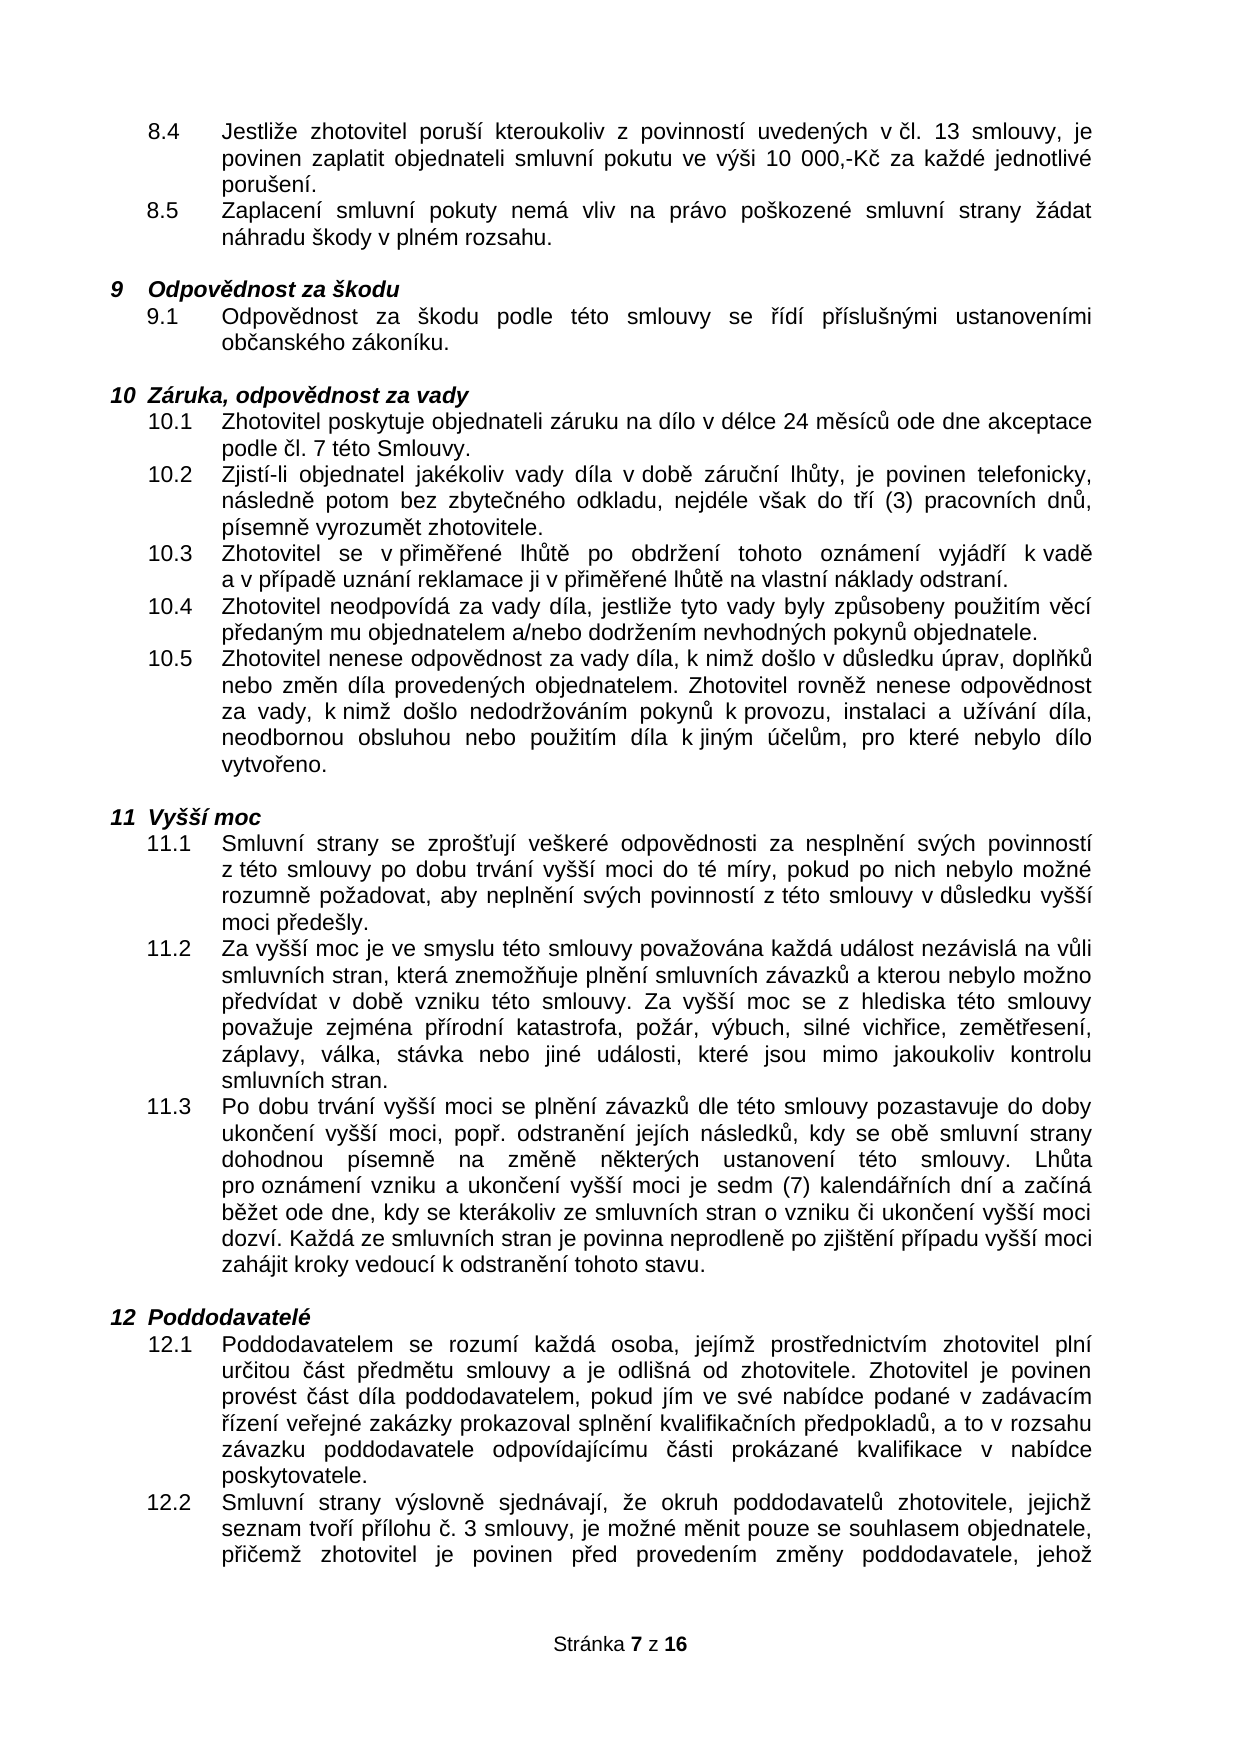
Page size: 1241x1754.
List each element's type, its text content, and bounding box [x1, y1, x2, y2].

list Po dobu trvání vyšší moci se plnění závazků dle této smlouvy pozastavuje do doby ukončení vyšší moci, popř. odstranění jejích následků, kdy se obě smluvní strany dohodnou písemně na změně některých ustanovení této smlouvy. Lhůta pro oznámení vzniku a ukončení vyšší moci je sedm (7) kalendářních dní a začíná běžet ode dne, kdy se kterákoliv ze smluvních stran o vzniku či ukončení vyšší moci dozví. Každá ze smluvních stran je povinna neprodleně po zjištění případu vyšší moci zahájit kroky vedoucí k odstranění tohoto stavu. [146, 1093, 1093, 1278]
list Odpovědnost za škodu podle této smlouvy se řídí příslušnými ustanoveními občanského zákoníku. [146, 303, 1093, 355]
list Zhotovitel neodpovídá za vady díla, jestliže tyto vady byly způsobeny použitím věcí předaným mu objednatelem a/nebo dodržením nevhodných pokynů objednatele. [148, 593, 1093, 645]
list Poddodavatelem se rozumí každá osoba, jejímž prostřednictvím zhotovitel plní určitou část předmětu smlouvy a je odlišná od zhotovitele. Zhotovitel je povinen provést část díla poddodavatelem, pokud jím ve své nabídce podané v zadávacím řízení veřejné zakázky prokazoval splnění kvalifikačních předpokladů, a to v rozsahu závazku poddodavatele odpovídajícímu části prokázané kvalifikace v nabídce poskytovatele. [148, 1331, 1093, 1489]
list Zhotovitel se v přiměřené lhůtě po obdržení tohoto oznámení vyjádří k vadě a v případě uznání reklamace ji v přiměřené lhůtě na vlastní náklady odstraní. [148, 540, 1093, 593]
list Zaplacení smluvní pokuty nemá vliv na právo poškozené smluvní strany žádat náhradu škody v plném rozsahu. [146, 197, 1093, 250]
list Poddodavatelé [110, 1304, 1093, 1331]
list Smluvní strany se zprošťují veškeré odpovědnosti za nesplnění svých povinností z této smlouvy po dobu trvání vyšší moci do té míry, pokud po nich nebylo možné rozumně požadovat, aby neplnění svých povinností z této smlouvy v důsledku vyšší moci předešly. [146, 830, 1093, 935]
list Jestliže zhotovitel poruší kteroukoliv z povinností uvedených v čl. 13 smlouvy, je povinen zaplatit objednateli smluvní pokutu ve výši 10 000,-Kč za každé jednotlivé porušení. [148, 118, 1093, 197]
list Záruka, odpovědnost za vady [110, 382, 1093, 408]
list Zjistí-li objednatel jakékoliv vady díla v době záruční lhůty, je povinen telefonicky, následně potom bez zbytečného odkladu, nejdéle však do tří (3) pracovních dnů, písemně vyrozumět zhotovitele. [148, 461, 1093, 540]
list Zhotovitel nenese odpovědnost za vady díla, k nimž došlo v důsledku úprav, doplňků nebo změn díla provedených objednatelem. Zhotovitel rovněž nenese odpovědnost za vady, k nimž došlo nedodržováním pokynů k provozu, instalaci a užívání díla, neodbornou obsluhou nebo použitím díla k jiným účelům, pro které nebylo dílo vytvořeno. [148, 645, 1093, 777]
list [146, 1489, 1093, 1568]
list Zhotovitel poskytuje objednateli záruku na dílo v délce 24 měsíců ode dne akceptace podle čl. 7 této Smlouvy. [148, 408, 1093, 461]
list Vyšší moc [110, 803, 1093, 830]
list Za vyšší moc je ve smyslu této smlouvy považována každá událost nezávislá na vůli smluvních stran, která znemožňuje plnění smluvních závazků a kterou nebylo možno předvídat v době vzniku této smlouvy. Za vyšší moc se z hlediska této smlouvy považuje zejména přírodní katastrofa, požár, výbuch, silné vichřice, zemětřesení, záplavy, válka, stávka nebo jiné události, které jsou mimo jakoukoliv kontrolu smluvních stran. [146, 935, 1093, 1093]
list Odpovědnost za škodu [110, 276, 1093, 303]
